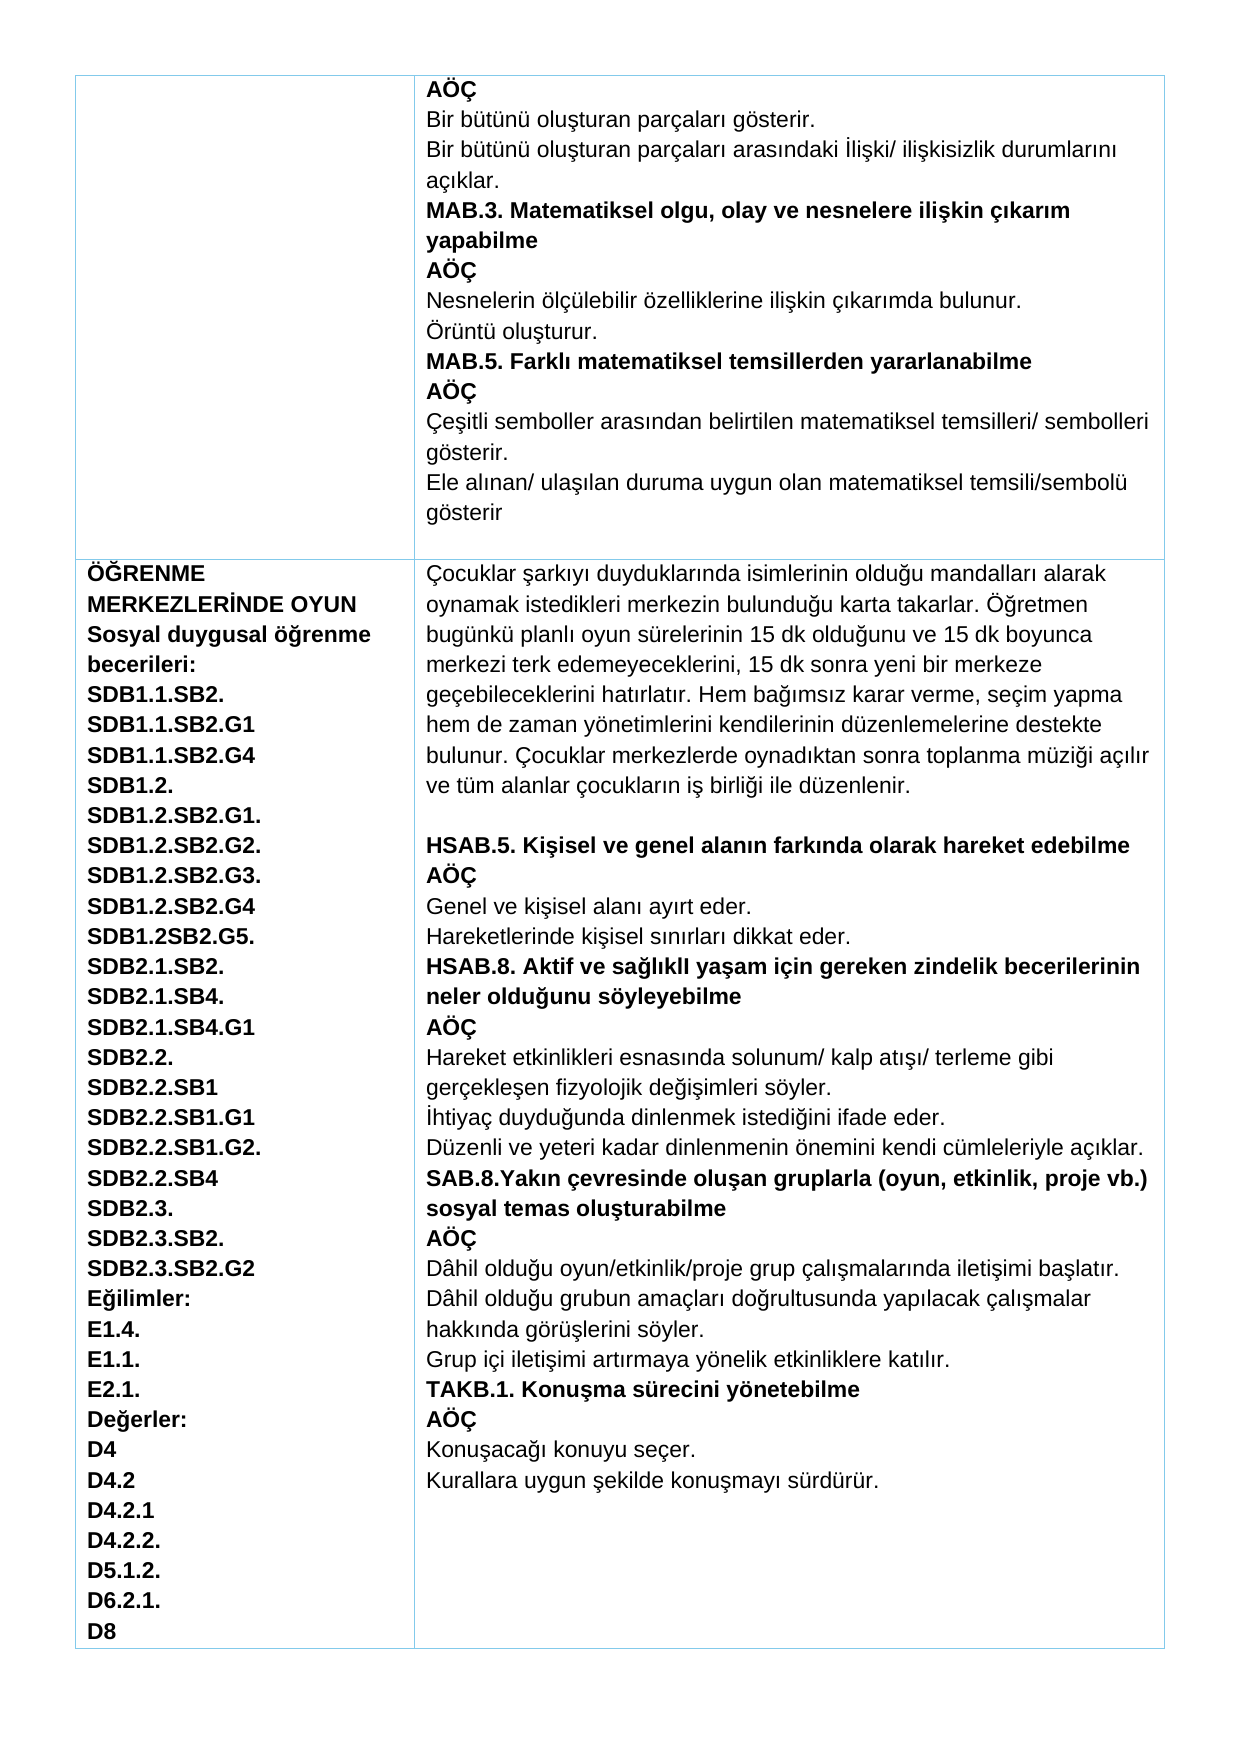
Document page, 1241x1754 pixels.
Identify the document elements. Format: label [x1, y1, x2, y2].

table_cell [415, 76, 1164, 559]
table_cell [76, 560, 414, 1648]
table_cell [415, 560, 1164, 1648]
table_cell [76, 76, 414, 559]
